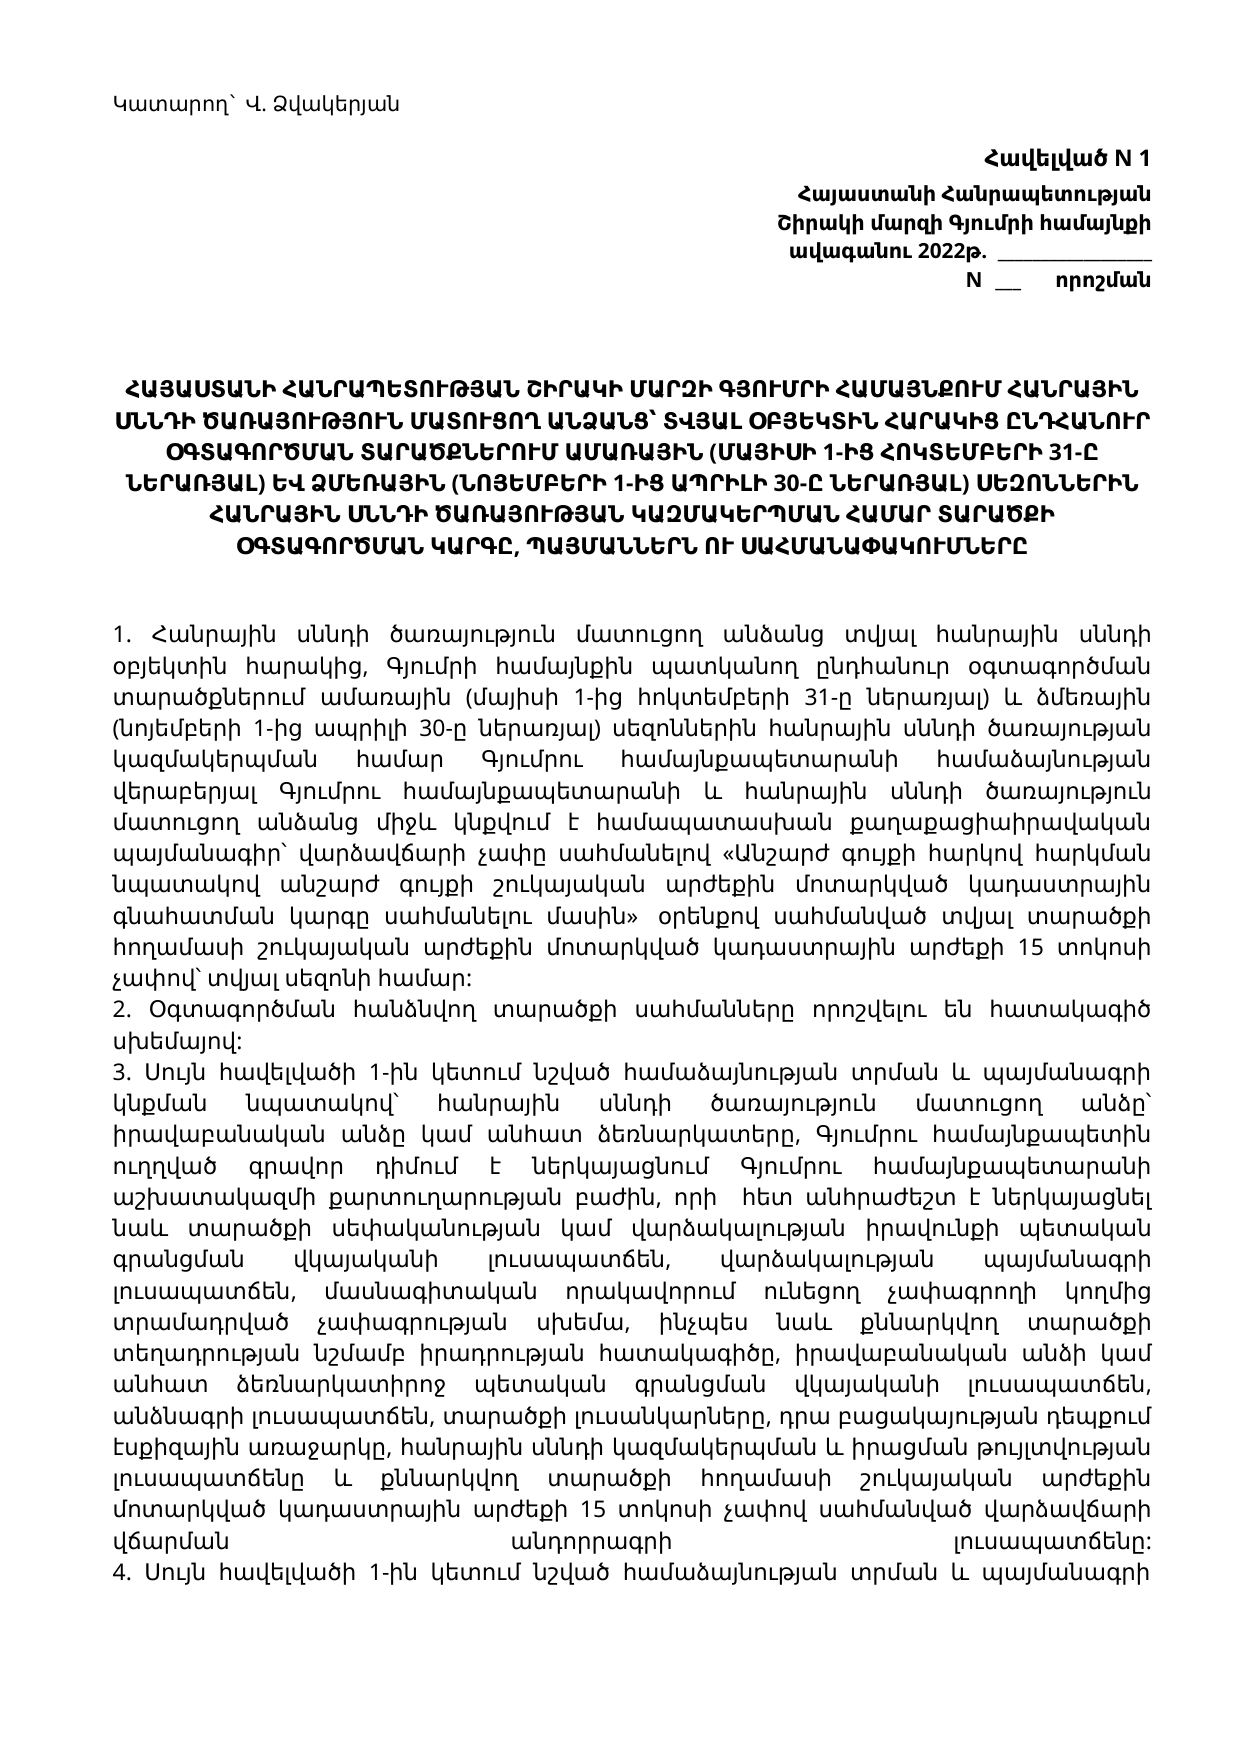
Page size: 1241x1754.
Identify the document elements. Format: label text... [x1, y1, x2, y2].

text ավագանու 2022թ. __________________ [112, 236, 1152, 265]
text Շիրակի մարզի Գյումրի համայնքի [112, 208, 1152, 236]
text Կատարող` Վ. Ձվակերյան [112, 89, 1152, 117]
subtitle Հավելված N 1 [112, 142, 1152, 173]
text Հայաստանի Հանրապետության [112, 179, 1152, 208]
text 1. Հանրային սննդի ծառայություն մատուցող անձանց տվյալ հանրային սննդի օբյեկտին հարակից, Գյումրի համայնքին պատկանող ընդհանուր օգտագործման տարածքներում ամառային (մայիսի 1-ից հոկտեմբերի 31-ը ներառյալ) և ձմեռային (նոյեմբերի 1-ից ապրիլի 30-ը ներառյալ) սեզոններին հանրային սննդի ծառայության կազմակերպման համար Գյումրու համայնքապետարանի համաձայնության վերաբերյալ Գյումրու համայնքապետարանի և հանրային սննդի ծառայություն մատուցող անձանց միջև կնքվում է համապատասխան քաղաքացիաիրավական պայմանագիր՝ վարձավճարի չափը սահմանելով «Անշարժ գույքի հարկով հարկման նպատակով անշարժ գույքի շուկայական արժեքին մոտարկված կադաստրային գնահատման կարգը սահմանելու մասին» օրենքով սահմանված տվյալ տարածքի հողամասի շուկայական արժեքին մոտարկված կադաստրային արժեքի 15 տոկոսի չափով՝ տվյալ սեզոնի համար: [112, 592, 1152, 993]
text N ___ որոշման [112, 265, 1152, 293]
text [112, 1056, 1152, 1587]
text ՀԱՅԱՍՏԱՆԻ ՀԱՆՐԱՊԵՏՈՒԹՅԱՆ ՇԻՐԱԿԻ ՄԱՐԶԻ ԳՅՈՒՄՐԻ ՀԱՄԱՅՆՔՈՒՄ ՀԱՆՐԱՅԻՆ ՍՆՆԴԻ ԾԱՌԱՅՈՒԹՅՈՒՆ ՄԱՏՈՒՑՈՂ ԱՆՁԱՆՑ՝ ՏՎՅԱԼ ՕԲՅԵԿՏԻՆ ՀԱՐԱԿԻՑ ԸՆԴՀԱՆՈՒՐ ՕԳՏԱԳՈՐԾՄԱՆ ՏԱՐԱԾՔՆԵՐՈՒՄ ԱՄԱՌԱՅԻՆ (ՄԱՅԻՍԻ 1-ԻՑ ՀՈԿՏԵՄԲԵՐԻ 31-Ը ՆԵՐԱՌՅԱԼ) ԵՎ ՁՄԵՌԱՅԻՆ (ՆՈՅԵՄԲԵՐԻ 1-ԻՑ ԱՊՐԻԼԻ 30-Ը ՆԵՐԱՌՅԱԼ) ՍԵԶՈՆՆԵՐԻՆ ՀԱՆՐԱՅԻՆ ՍՆՆԴԻ ԾԱՌԱՅՈՒԹՅԱՆ ԿԱԶՄԱԿԵՐՊՄԱՆ ՀԱՄԱՐ ՏԱՐԱԾՔԻ ՕԳՏԱԳՈՐԾՄԱՆ ԿԱՐԳԸ, ՊԱՅՄԱՆՆԵՐՆ ՈՒ ՍԱՀՄԱՆԱՓԱԿՈՒՄՆԵՐԸ [112, 373, 1152, 561]
text 2. Օգտագործման հանձնվող տարածքի սահմանները որոշվելու են հատակագիծ սխեմայով: [112, 993, 1152, 1056]
